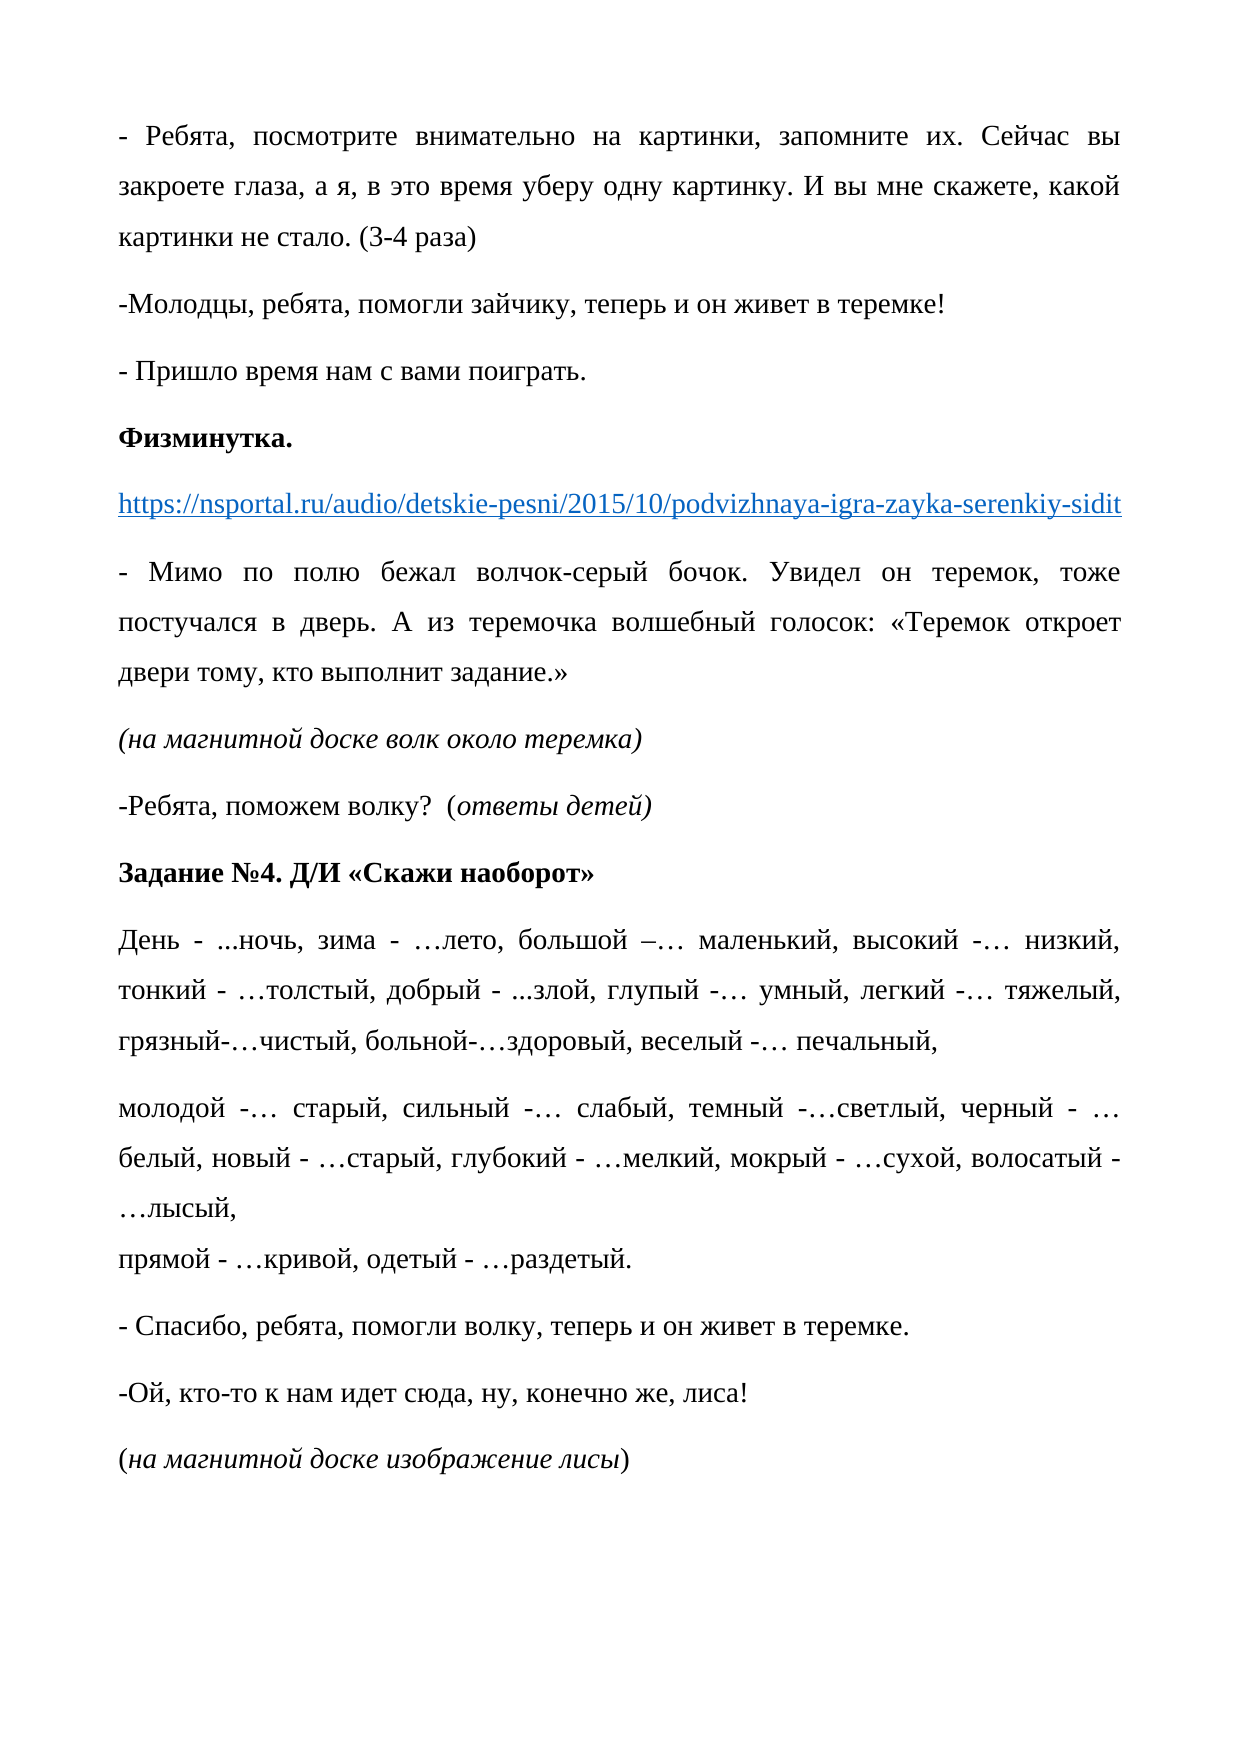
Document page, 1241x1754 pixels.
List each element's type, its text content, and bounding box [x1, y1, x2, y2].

text (на магнитной доске изображение лисы) [118, 1442, 1122, 1475]
text молодой -… старый, сильный -… слабый, темный -…светлый, черный - …белый, новый - …старый, глубокий - …мелкий, мокрый - …сухой, волосатый - …лысый, прямой - …кривой, одетый - …раздетый. [118, 1090, 1122, 1274]
text -Молодцы, ребята, помогли зайчику, теперь и он живет в теремке! [118, 286, 1122, 319]
text - Ребята, посмотрите внимательно на картинки, запомните их. Сейчас вы закроете глаза, а я, в это время уберу одну картинку. И вы мне скажете, какой картинки не стало. (3-4 раза) [118, 118, 1122, 252]
text - Мимо по полю бежал волчок-серый бочок. Увидел он теремок, тоже постучался в дверь. А из теремочка волшебный голосок: «Теремок откроет двери тому, кто выполнит задание.» [118, 554, 1122, 688]
text https://nsportal.ru/audio/detskie-pesni/2015/10/podvizhnaya-igra-zayka-serenkiy-sidit [118, 487, 1122, 516]
text - Спасибо, ребята, помогли волку, теперь и он живет в теремке. [118, 1308, 1122, 1341]
text Задание №4. Д/И «Скажи наоборот» [118, 855, 1122, 889]
text (на магнитной доске волк около теремка) [118, 721, 1122, 755]
text -Ой, кто-то к нам идет сюда, ну, конечно же, лиса! [118, 1375, 1122, 1408]
text -Ребята, поможем волку? (ответы детей) [118, 788, 1122, 822]
text - Пришло время нам с вами поиграть. [118, 353, 1122, 386]
text Физминутка. [118, 420, 1122, 453]
text День - ...ночь, зима - …лето, большой –… маленький, высокий -… низкий, тонкий - …толстый, добрый - ...злой, глупый -… умный, легкий -… тяжелый, грязный-…чистый, больной-…здоровый, веселый -… печальный, [118, 922, 1122, 1056]
